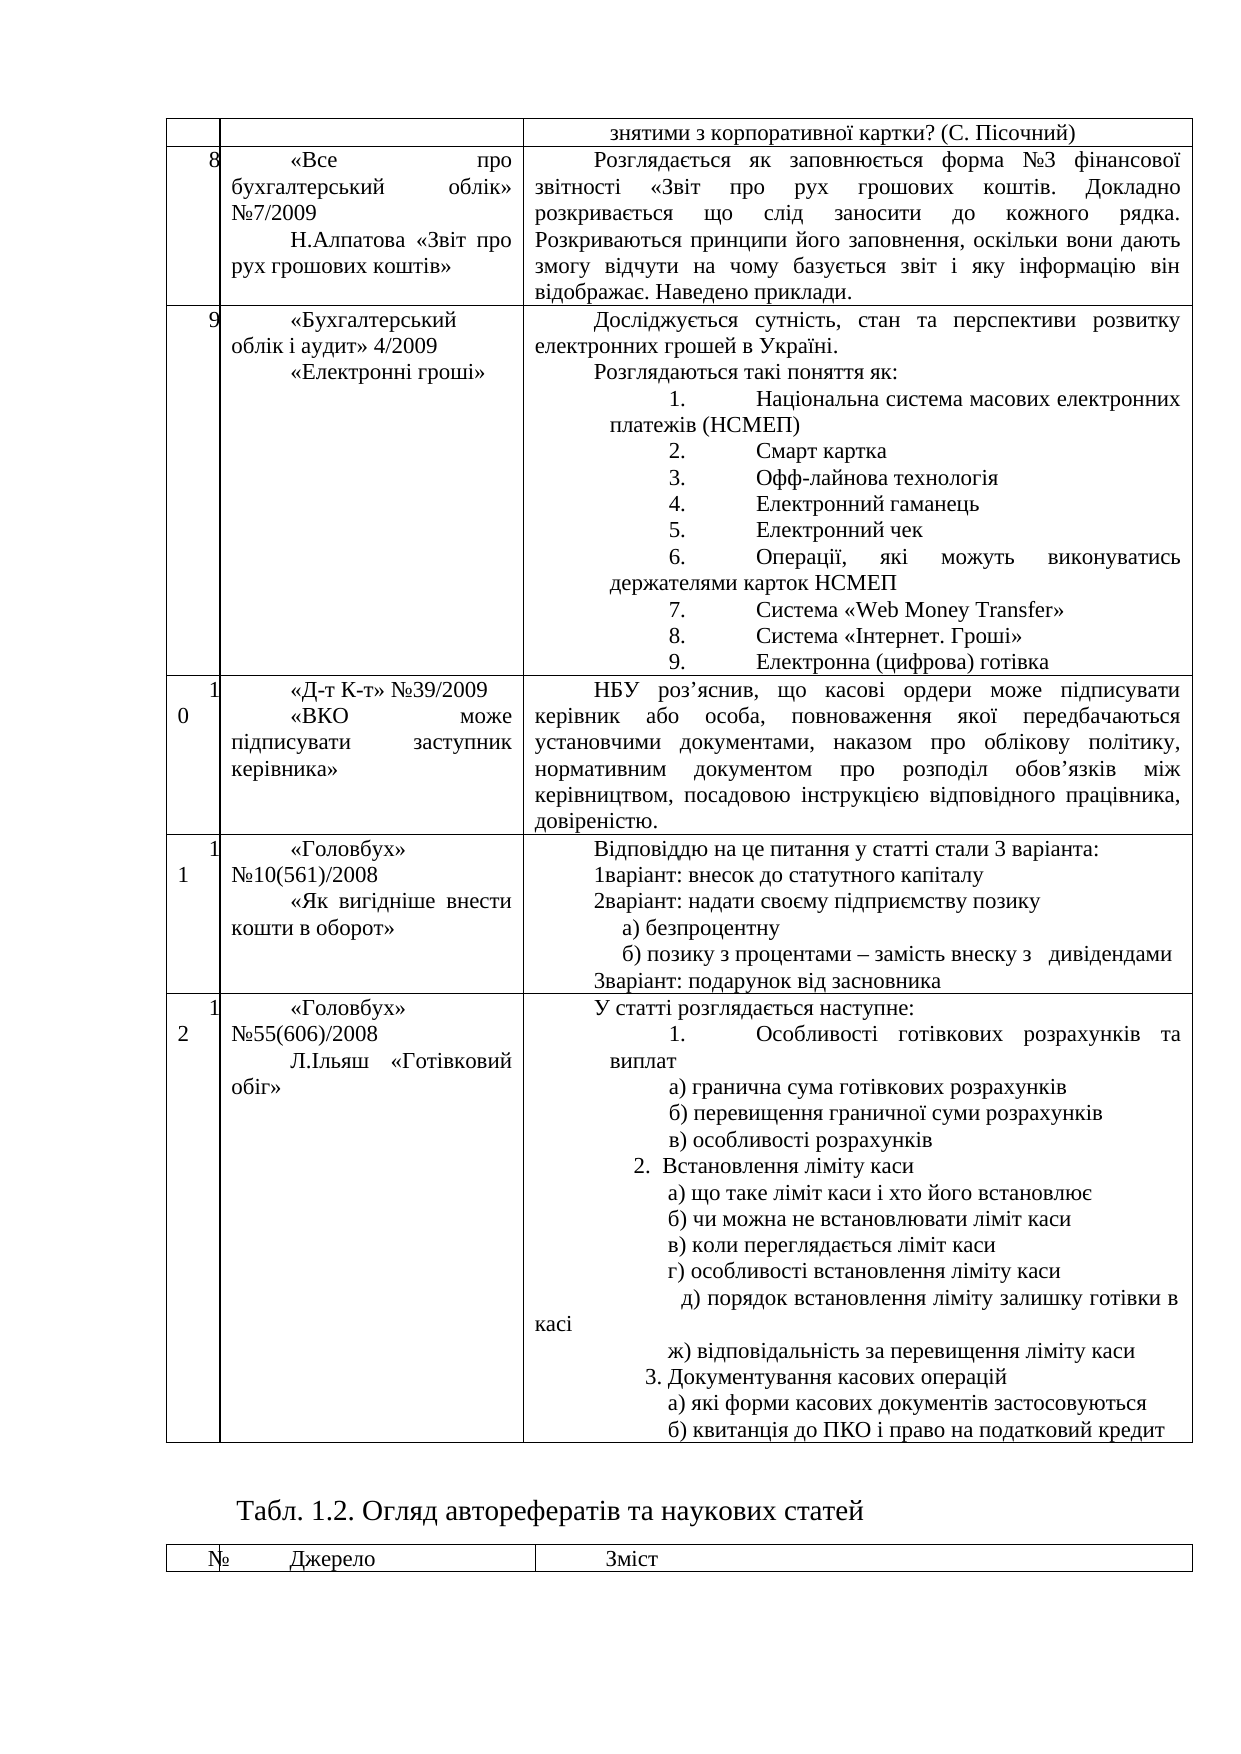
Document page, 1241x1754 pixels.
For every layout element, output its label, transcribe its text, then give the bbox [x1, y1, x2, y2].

table_cell 10 [167, 676, 219, 834]
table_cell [221, 119, 523, 146]
table_cell 9 [167, 306, 219, 675]
table_cell «Головбух» №55(606)/2008 Л.Ільяш «Готівковий обіг» [221, 994, 523, 1442]
table_header № [167, 1545, 219, 1571]
table_cell 11 [167, 835, 219, 993]
table_header Зміст [536, 1545, 1192, 1571]
table_cell 8 [167, 147, 219, 305]
table_cell «Д-т К-т» №39/2009 «ВКО може підписувати заступник керівника» [221, 676, 523, 834]
table_cell Досліджується сутність, стан та перспективи розвитку електронних грошей в Україні. Розглядаються такі поняття як: Національна система масових електронних платежів (НСМЕП) Смарт картка Офф-лайнова технологія Електронний гаманець Електронний чек Операції, які можуть виконуватись держателями карток НСМЕП Система «Web Money Transfer» Система «Інтернет. Гроші» Електронна (цифрова) готівка [524, 306, 1192, 675]
table_cell 12 [167, 994, 219, 1442]
table_cell Відповіддю на це питання у статті стали 3 варіанта: 1варіант: внесок до статутного капіталу 2варіант: надати своєму підприємству позику а) безпроцентну б) позику з процентами – замість внеску з дивідендами 3варіант: подарунок від засновника [524, 835, 1192, 993]
table_cell Розглядається як заповнюється форма №3 фінансової звітності «Звіт про рух грошових коштів. Докладно розкривається що слід заносити до кожного рядка. Розкриваються принципи його заповнення, оскільки вони дають змогу відчути на чому базується звіт і яку інформацію він відображає. Наведено приклади. [524, 147, 1192, 305]
text Табл. 1.2. Огляд авторефератів та наукових статей [177, 1493, 1181, 1527]
table_cell «Бухгалтерський облік і аудит» 4/2009 «Електронні гроші» [221, 306, 523, 675]
table_cell «Все про бухгалтерський облік» №7/2009 Н.Алпатова «Звіт про рух грошових коштів» [221, 147, 523, 305]
table_cell НБУ роз’яснив, що касові ордери може підписувати керівник або особа, повноваження якої передбачаються установчими документами, наказом про облікову політику, нормативним документом про розподіл обов’язків між керівництвом, посадовою інструкцією відповідного працівника, довіреністю. [524, 676, 1192, 834]
table_header Джерело [220, 1545, 535, 1571]
table_cell «Головбух» №10(561)/2008 «Як вигідніше внести кошти в оборот» [221, 835, 523, 993]
table_cell У статті розглядається наступне: Особливості готівкових розрахунків та виплат а) гранична сума готівкових розрахунків б) перевищення граничної суми розрахунків в) особливості розрахунків 2. Встановлення ліміту каси а) що таке ліміт каси і хто його встановлює б) чи можна не встановлювати ліміт каси в) коли переглядається ліміт каси г) особливості встановлення ліміту каси д) порядок встановлення ліміту залишку готівки в касі ж) відповідальність за перевищення ліміту каси 3. Документування касових операцій а) які форми касових документів застосовуються б) квитанція до ПКО і право на податковий кредит [524, 994, 1192, 1442]
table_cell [524, 119, 1192, 146]
table_cell 7 [167, 119, 219, 146]
